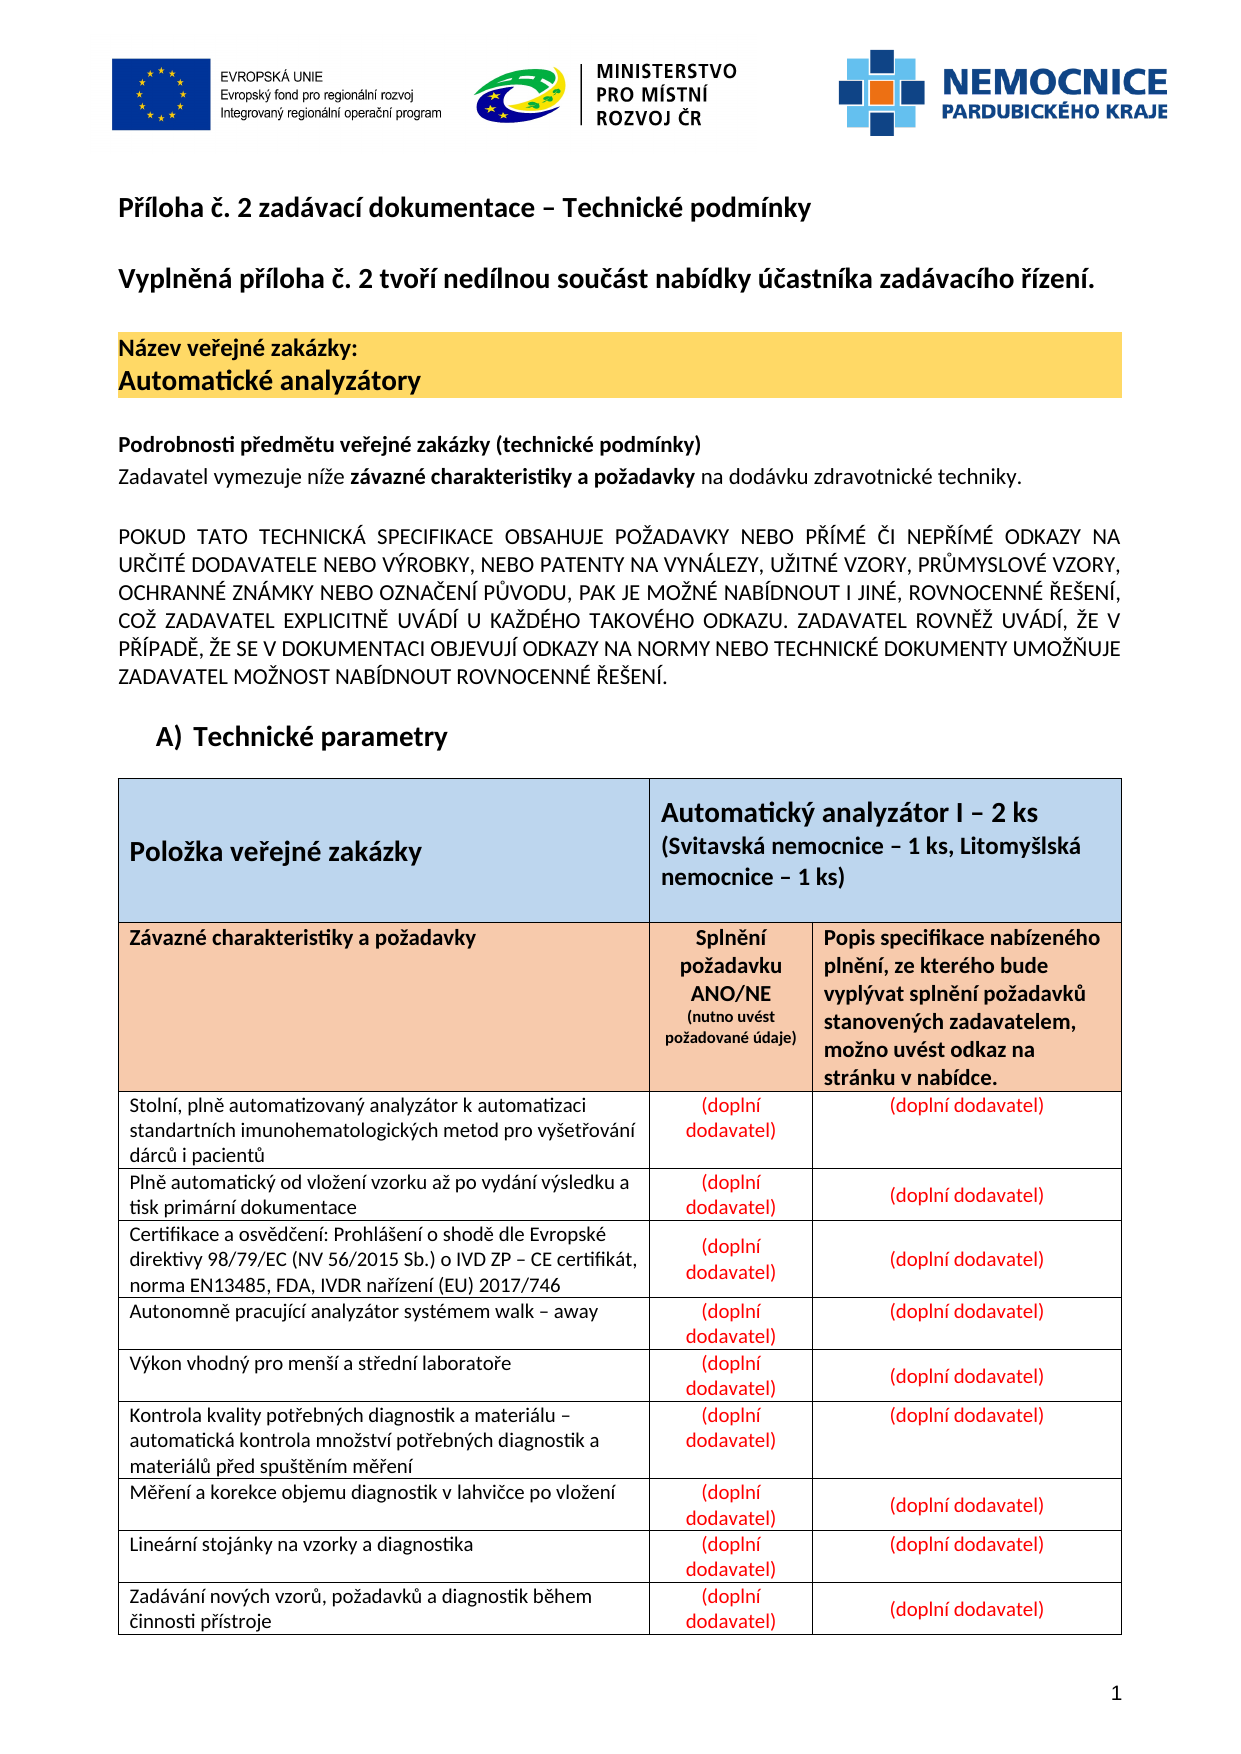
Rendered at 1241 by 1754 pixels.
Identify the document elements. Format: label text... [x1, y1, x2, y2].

table_cell Závazné charakteristiky a požadavky [119, 923, 649, 1091]
table_cell Autonomně pracující analyzátor systémem walk – away [119, 1298, 649, 1349]
subtitle Automatické analyzátory [118, 362, 1122, 398]
text POKUD TATO TECHNICKÁ SPECIFIKACE OBSAHUJE POŽADAVKY NEBO PŘÍMÉ ČI NEPŘÍMÉ ODKAZY NA URČITÉ DODAVATELE NEBO VÝROBKY, NEBO PATENTY NA VYNÁLEZY, UŽITNÉ VZORY, PRŮMYSLOVÉ VZORY, OCHRANNÉ ZNÁMKY NEBO OZNAČENÍ PŮVODU, PAK JE MOŽNÉ NABÍDNOUT I JINÉ, ROVNOCENNÉ ŘEŠENÍ, COŽ ZADAVATEL EXPLICITNĚ UVÁDÍ U KAŽDÉHO TAKOVÉHO ODKAZU. ZADAVATEL ROVNĚŽ UVÁDÍ, ŽE V PŘÍPADĚ, ŽE SE V DOKUMENTACI OBJEVUJÍ ODKAZY NA NORMY NEBO TECHNICKÉ DOKUMENTY UMOŽŇUJE ZADAVATEL MOŽNOST NABÍDNOUT ROVNOCENNÉ ŘEŠENÍ. [118, 522, 1122, 691]
table_cell Certifikace a osvědčení: Prohlášení o shodě dle Evropské direktivy 98/79/EC (NV 56/2015 Sb.) o IVD ZP – CE certifikát, norma EN13485, FDA, IVDR nařízení (EU) 2017/746 [119, 1221, 649, 1297]
table_cell (doplní dodavatel) [813, 1298, 1121, 1349]
table_cell Lineární stojánky na vzorky a diagnostika [119, 1531, 649, 1582]
picture [837, 48, 1168, 137]
table_cell (doplní dodavatel) [650, 1583, 812, 1634]
table_cell (doplní dodavatel) [813, 1350, 1121, 1401]
table_cell (doplní dodavatel) [813, 1221, 1121, 1297]
table_cell (doplní dodavatel) [650, 1350, 812, 1401]
subtitle Technické parametry [156, 718, 1122, 754]
table_cell (doplní dodavatel) [650, 1298, 812, 1349]
table_cell Popis specifikace nabízeného plnění, ze kterého bude vyplývat splnění požadavků stanovených zadavatelem, možno uvést odkaz na stránku v nabídce. [813, 923, 1121, 1091]
table_cell (doplní dodavatel) [813, 1531, 1121, 1582]
table_cell (doplní dodavatel) [813, 1479, 1121, 1530]
table_header Automatický analyzátor I – 2 ks (Svitavská nemocnice – 1 ks, Litomyšlská nemocnice – 1 ks) [650, 779, 1121, 922]
table_cell Stolní, plně automatizovaný analyzátor k automatizaci standartních imunohematologických metod pro vyšetřování dárců i pacientů [119, 1092, 649, 1168]
text Název veřejné zakázky: [118, 332, 1122, 362]
table_cell Měření a korekce objemu diagnostik v lahvičce po vložení [119, 1479, 649, 1530]
table_cell (doplní dodavatel) [650, 1221, 812, 1297]
table_header Položka veřejné zakázky [119, 779, 649, 922]
table_cell Zadávání nových vzorů, požadavků a diagnostik během činnosti přístroje [119, 1583, 649, 1634]
table_cell (doplní dodavatel) [813, 1092, 1121, 1168]
text Zadavatel vymezuje níže závazné charakteristiky a požadavky na dodávku zdravotnické techniky. [118, 462, 1122, 490]
text Vyplněná příloha č. 2 tvoří nedílnou součást nabídky účastníka zadávacího řízení. [118, 260, 1122, 296]
table_cell (doplní dodavatel) [650, 1169, 812, 1220]
table_cell Plně automatický od vložení vzorku až po vydání výsledku a tisk primární dokumentace [119, 1169, 649, 1220]
table_cell (doplní dodavatel) [813, 1169, 1121, 1220]
picture [90, 34, 758, 154]
table_cell (doplní dodavatel) [650, 1402, 812, 1478]
table_cell Výkon vhodný pro menší a střední laboratoře [119, 1350, 649, 1401]
table_cell (doplní dodavatel) [650, 1092, 812, 1168]
table_cell (doplní dodavatel) [813, 1583, 1121, 1634]
table_cell (doplní dodavatel) [650, 1531, 812, 1582]
table_cell (doplní dodavatel) [813, 1402, 1121, 1478]
text Příloha č. 2 zadávací dokumentace – Technické podmínky [118, 189, 1122, 225]
text Podrobnosti předmětu veřejné zakázky (technické podmínky) [118, 430, 1122, 458]
table_cell Splnění požadavku ANO/NE (nutno uvést požadované údaje) [650, 923, 812, 1091]
table_cell Kontrola kvality potřebných diagnostik a materiálu – automatická kontrola množství potřebných diagnostik a materiálů před spuštěním měření [119, 1402, 649, 1478]
table_cell (doplní dodavatel) [650, 1479, 812, 1530]
